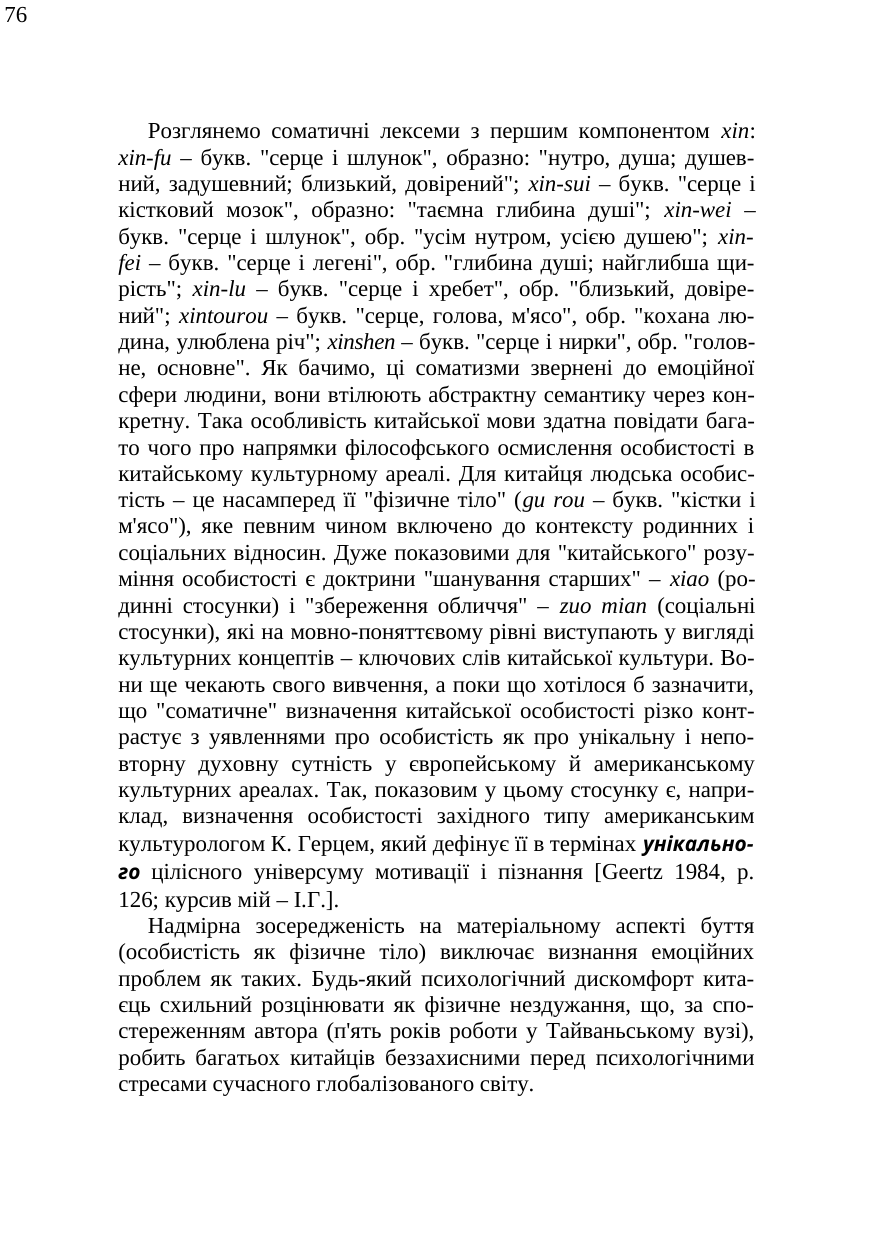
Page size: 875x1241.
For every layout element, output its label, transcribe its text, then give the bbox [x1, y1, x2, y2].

text Надмірна зосередженість на матеріальному аспекті буття (особистість як фізичне тіло) виключає визнання емоційних проблем як таких. Будь-який психологічний дискомфорт кита- єць схильний розцінювати як фізичне нездужання, що, за спо- стереженням автора (п'ять років роботи у Тайваньському вузі), робить багатьох китайців беззахисними перед психологічними стресами сучасного глобалізованого світу. [118, 912, 755, 1097]
text Розглянемо соматичні лексеми з першим компонентом xin: xin-fu – букв. "серце і шлунок", образно: "нутро, душа; душев- ний, задушевний; близький, довірений"; xin-sui – букв. "серце і кістковий мозок", образно: "таємна глибина душі"; xin-wei – букв. "серце і шлунок", обр. "усім нутром, усією душею"; xin- fei – букв. "серце і легені", обр. "глибина душі; найглибша щи- рість"; xin-lu – букв. "серце і хребет", обр. "близький, довіре- ний"; xintourou – букв. "серце, голова, м'ясо", обр. "кохана лю- дина, улюблена річ"; xinshen – букв. "серце і нирки", обр. "голов- не, основне". Як бачимо, ці соматизми звернені до емоційної сфери людини, вони втілюють абстрактну семантику через кон- кретну. Така особливість китайської мови здатна повідати бага- то чого про напрямки філософського осмислення особистості в китайському культурному ареалі. Для китайця людська особис- тість – це насамперед її "фізичне тіло" (gu rou – букв. "кістки і м'ясо"), яке певним чином включено до контексту родинних і соціальних відносин. Дуже показовими для "китайського" розу- міння особистості є доктрини "шанування старших" – xiao (ро- динні стосунки) і "збереження обличчя" – zuo mian (соціальні стосунки), які на мовно-поняттєвому рівні виступають у вигляді культурних концептів – ключових слів китайської культури. Во- ни ще чекають свого вивчення, а поки що хотілося б зазначити, що "соматичне" визначення китайської особистості різко конт- растує з уявленнями про особистість як про унікальну і непо- вторну духовну сутність у європейському й американському культурних ареалах. Так, показовим у цьому стосунку є, напри- клад, визначення особистості західного типу американським культурологом К. Герцем, який дефінує її в термінах унікально- го цілісного універсуму мотивації і пізнання [Geertz 1984, p. 126; курсив мій – І.Г.]. [118, 117, 756, 912]
